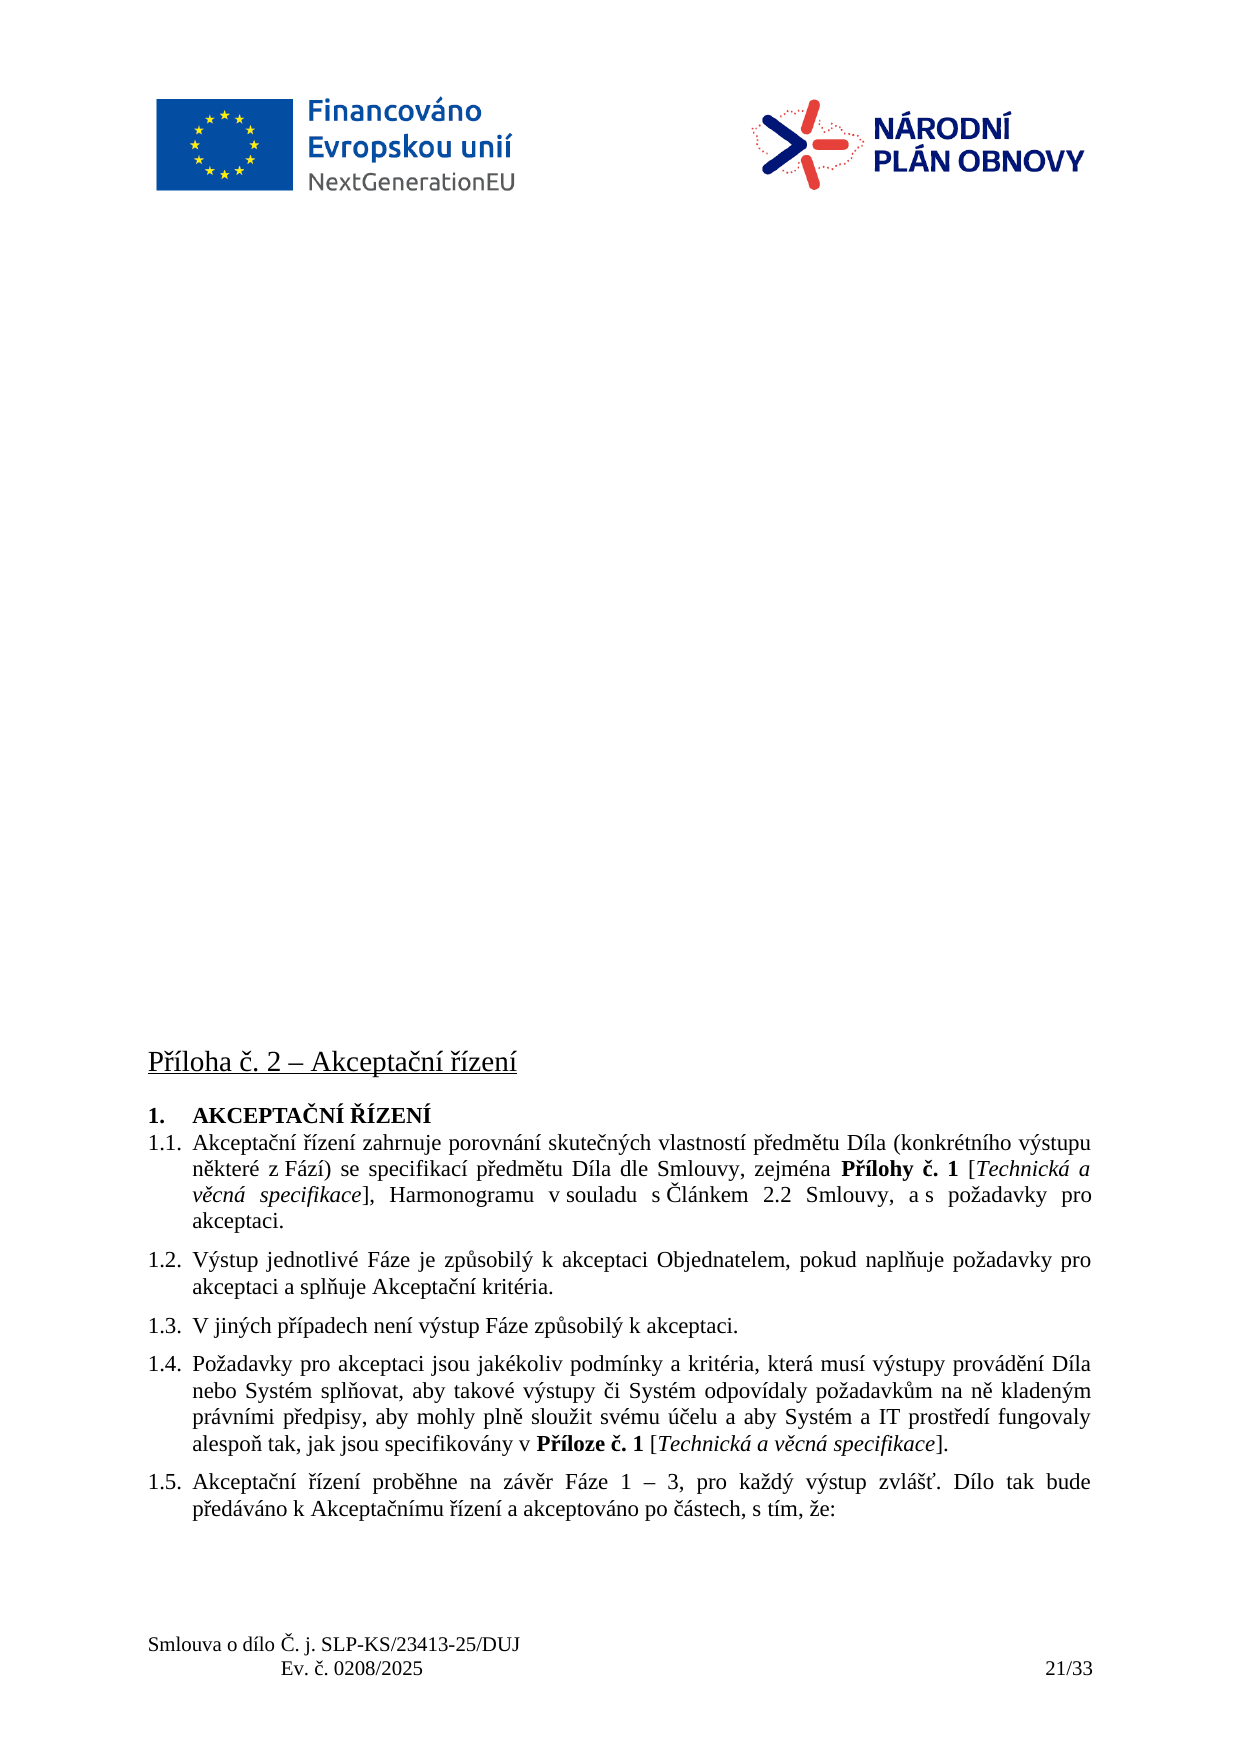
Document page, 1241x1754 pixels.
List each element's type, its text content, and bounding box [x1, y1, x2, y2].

list Akceptační řízení proběhne na závěr Fáze 1 – 3, pro každý výstup zvlášť. Dílo tak bude předáváno k Akceptačnímu řízení a akceptováno po částech, s tím, že: [148, 1468, 1093, 1521]
list Příloha č. 2 – Akceptační řízení [148, 1044, 1093, 1077]
list Požadavky pro akceptaci jsou jakékoliv podmínky a kritéria, která musí výstupy provádění Díla nebo Systém splňovat, aby takové výstupy či Systém odpovídaly požadavkům na ně kladeným právními předpisy, aby mohly plně sloužit svému účelu a aby Systém a IT prostředí fungovaly alespoň tak, jak jsou specifikovány v Příloze č. 1 [Technická a věcná specifikace]. [148, 1351, 1093, 1456]
picture [147, 86, 1093, 203]
list V jiných případech není výstup Fáze způsobilý k akceptaci. [148, 1312, 1093, 1338]
list Akceptační řízení zahrnuje porovnání skutečných vlastností předmětu Díla (konkrétního výstupu některé z Fází) se specifikací předmětu Díla dle Smlouvy, zejména Přílohy č. 1 [Technická a věcná specifikace], Harmonogramu v souladu s Článkem 2.2 Smlouvy, a s požadavky pro akceptaci. [148, 1128, 1093, 1234]
list Výstup jednotlivé Fáze je způsobilý k akceptaci Objednatelem, pokud naplňuje požadavky pro akceptaci a splňuje Akceptační kritéria. [148, 1246, 1093, 1299]
list Akceptační řízení [148, 1102, 1093, 1128]
